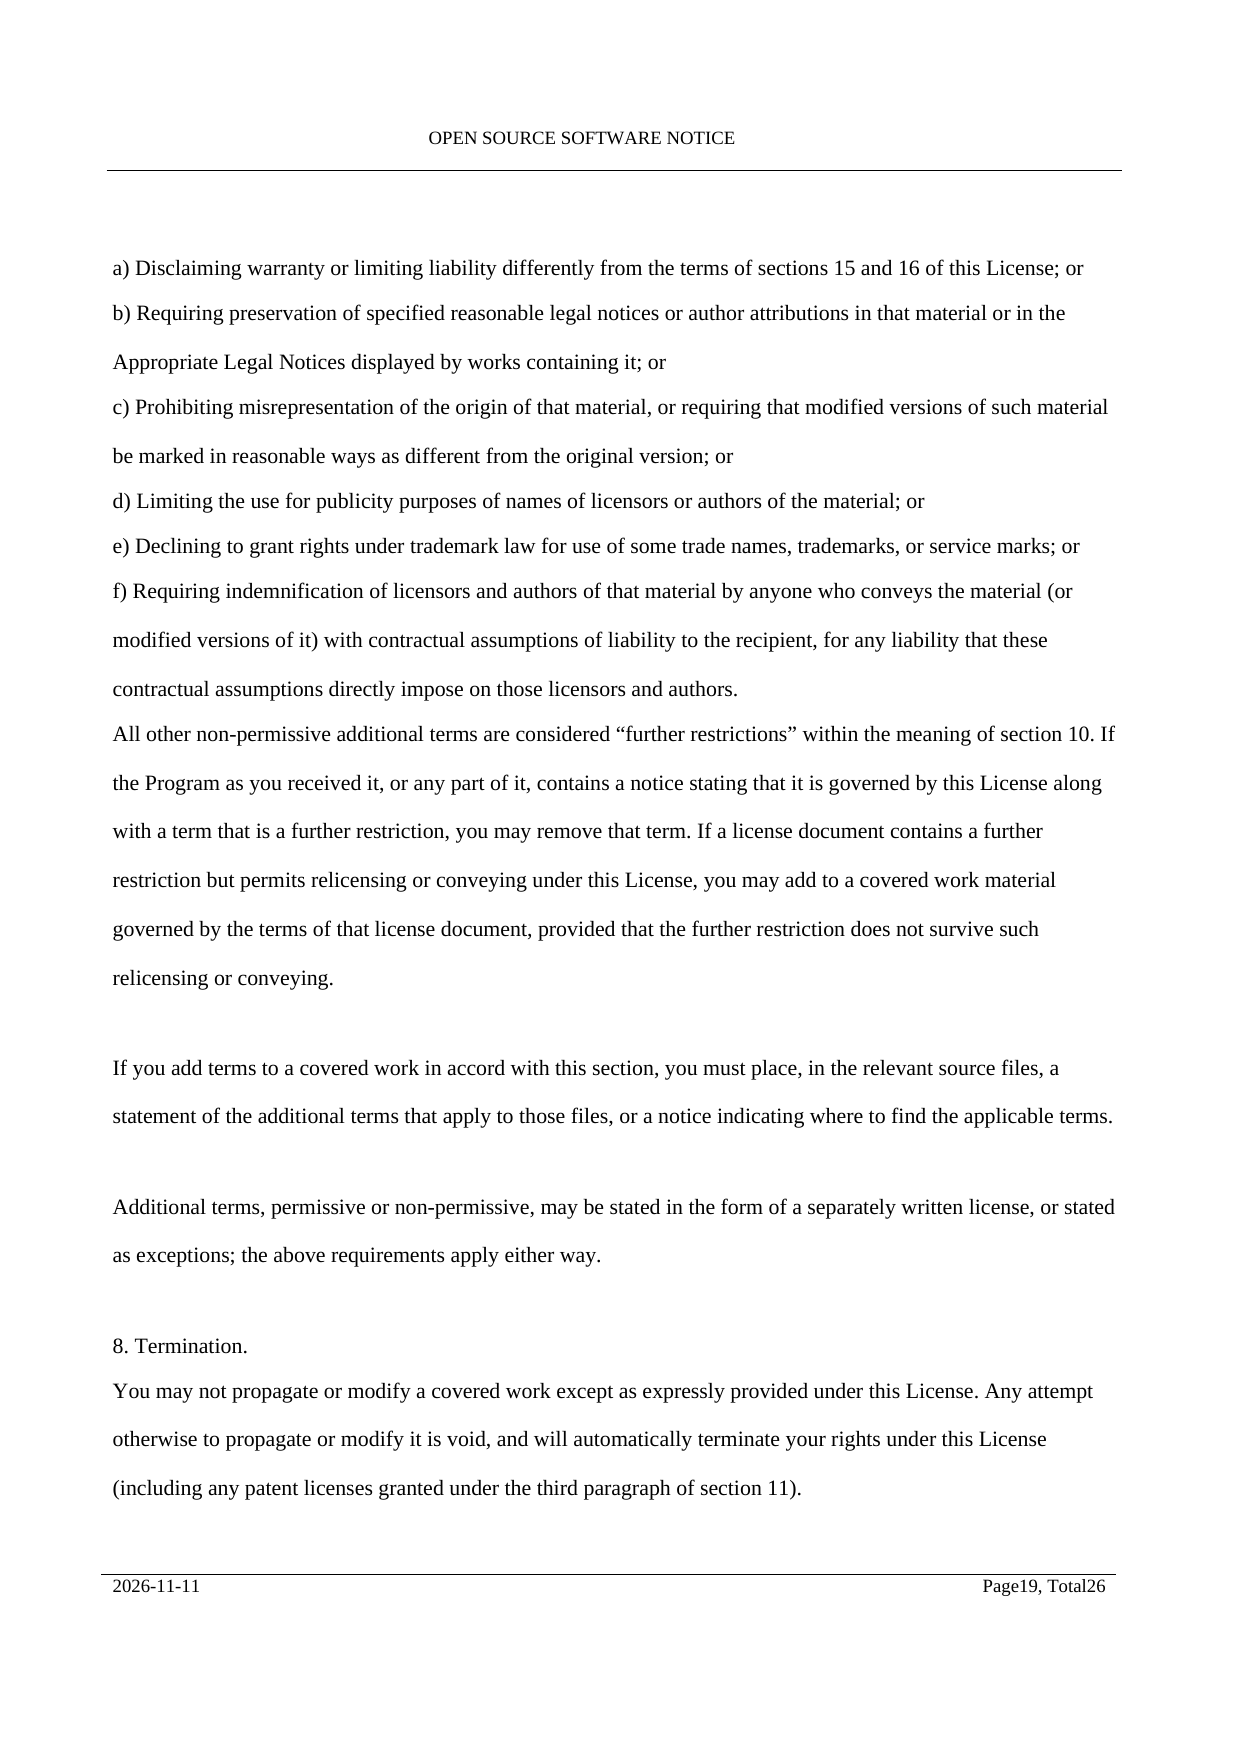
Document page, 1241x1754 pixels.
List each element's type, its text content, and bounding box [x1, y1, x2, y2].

text d) Limiting the use for publicity purposes of names of licensors or authors of the material; or [112, 484, 1128, 517]
text f) Requiring indemnification of licensors and authors of that material by anyone who conveys the material (or modified versions of it) with contractual assumptions of liability to the recipient, for any liability that these contractual assumptions directly impose on those licensors and authors. [112, 574, 1128, 704]
text a) Disclaiming warranty or limiting liability differently from the terms of sections 15 and 16 of this License; or [112, 251, 1128, 284]
text If you add terms to a covered work in accord with this section, you must place, in the relevant source files, a statement of the additional terms that apply to those files, or a notice indicating where to find the applicable terms. [112, 1051, 1128, 1132]
text b) Requiring preservation of specified reasonable legal notices or author attributions in that material or in the Appropriate Legal Notices displayed by works containing it; or [112, 297, 1128, 378]
text 8. Termination. [112, 1329, 1128, 1361]
text You may not propagate or modify a covered work except as expressly provided under this License. Any attempt otherwise to propagate or modify it is void, and will automatically terminate your rights under this License (including any patent licenses granted under the third paragraph of section 11). [112, 1374, 1128, 1504]
text c) Prohibiting misrepresentation of the origin of that material, or requiring that modified versions of such material be marked in reasonable ways as different from the original version; or [112, 390, 1128, 472]
text All other non-permissive additional terms are considered “further restrictions” within the meaning of section 10. If the Program as you received it, or any part of it, contains a notice stating that it is governed by this License along with a term that is a further restriction, you may remove that term. If a license document contains a further restriction but permits relicensing or conveying under this License, you may add to a covered work material governed by the terms of that license document, provided that the further restriction does not survive such relicensing or conveying. [112, 717, 1128, 993]
text Additional terms, permissive or non-permissive, may be stated in the form of a separately written license, or stated as exceptions; the above requirements apply either way. [112, 1190, 1128, 1271]
text e) Declining to grant rights under trademark law for use of some trade names, trademarks, or service marks; or [112, 529, 1128, 562]
